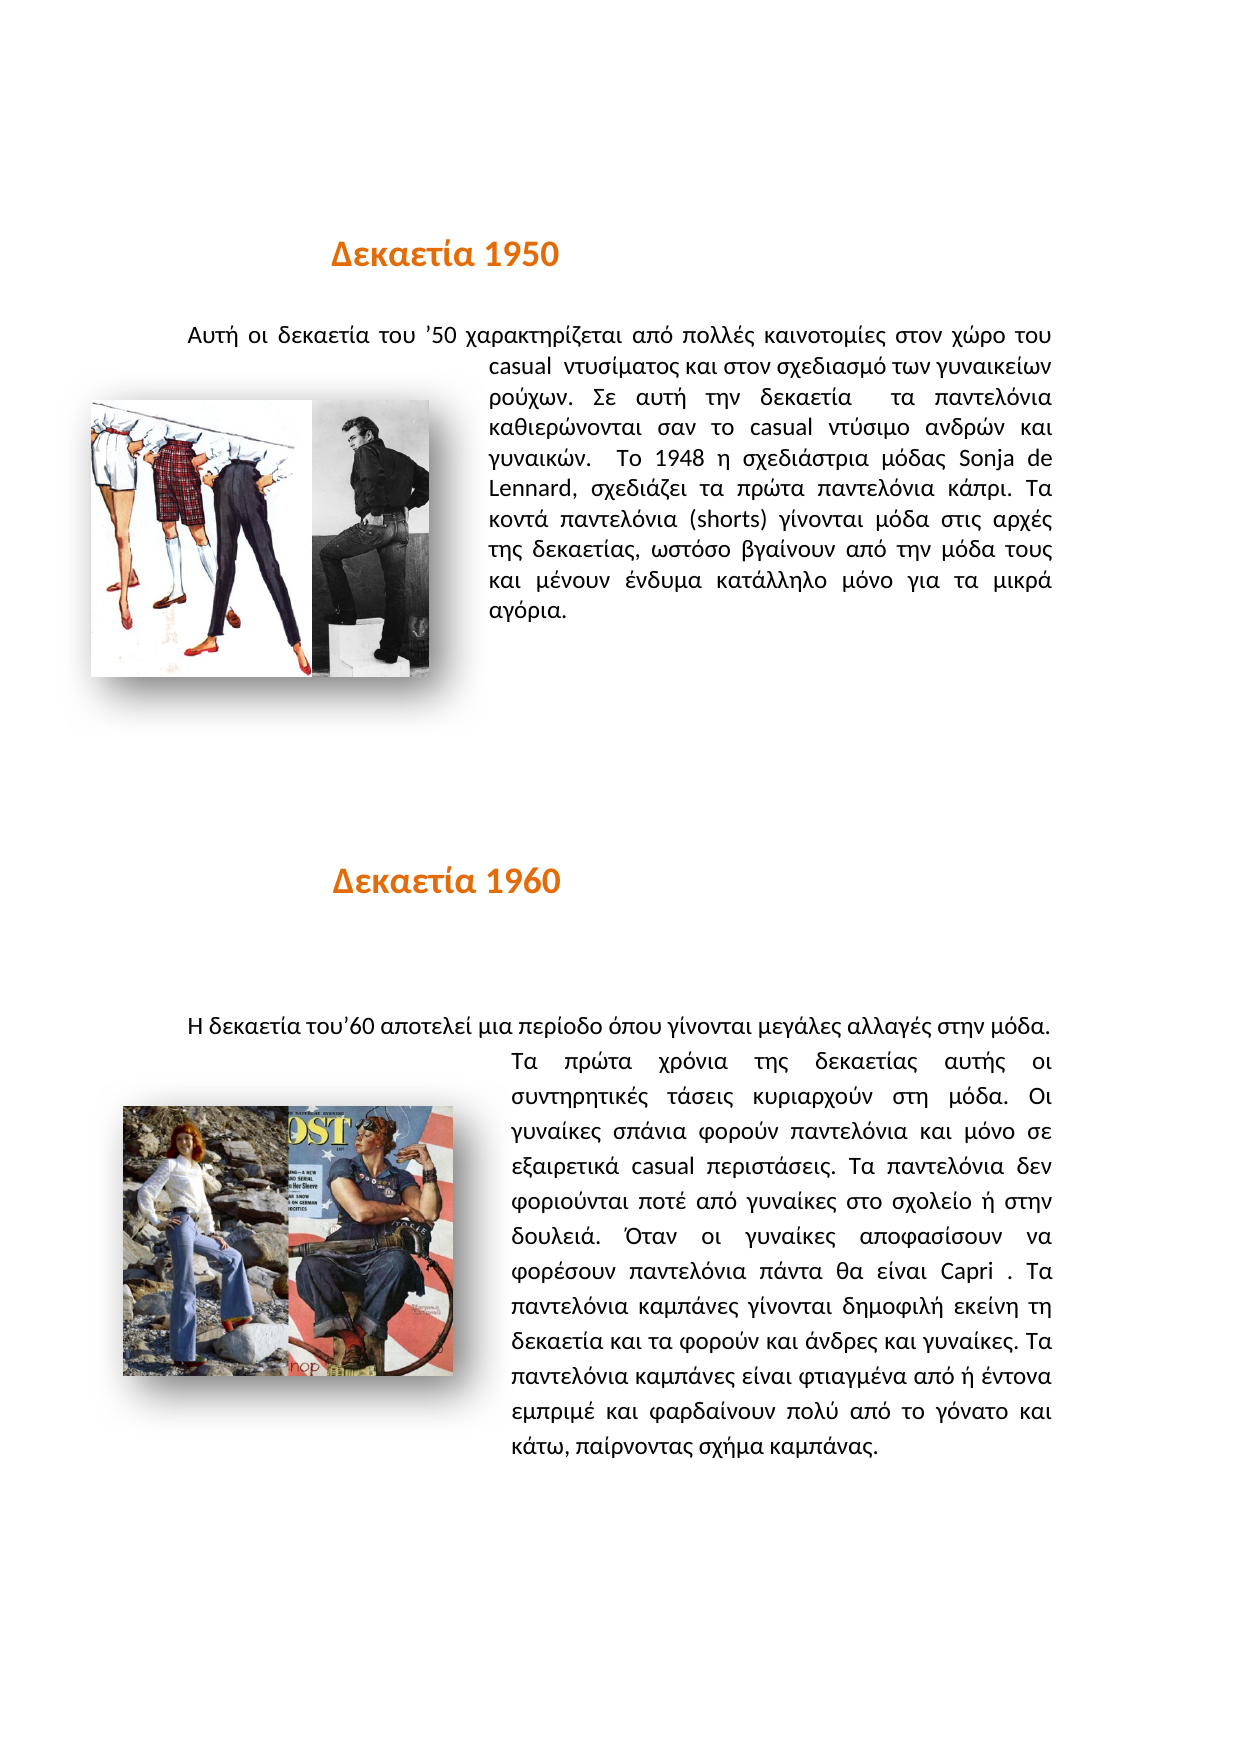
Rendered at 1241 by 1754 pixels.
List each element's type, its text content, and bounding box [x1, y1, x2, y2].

text Αυτή οι δεκαετία του ’50 χαρακτηρίζεται από πολλές καινοτομίες στον χώρο του casual ντυσίματος και στον σχεδιασμό των γυναικείων ρούχων. Σε αυτή την δεκαετία τα παντελόνια καθιερώνονται σαν το casual ντύσιμο ανδρών και γυναικών. Το 1948 η σχεδιάστρια μόδας Sonja de Lennard, σχεδιάζει τα πρώτα παντελόνια κάπρι. Τα κοντά παντελόνια (shorts) γίνονται μόδα στις αρχές της δεκαετίας, ωστόσο βγαίνουν από την μόδα τους και μένουν ένδυμα κατάλληλο μόνο για τα μικρά αγόρια. [187, 320, 1053, 625]
picture [91, 400, 429, 677]
text Δεκαετία 1950 [187, 229, 1053, 275]
picture [123, 1106, 453, 1376]
text Η δεκαετία του’60 αποτελεί μια περίοδο όπου γίνονται μεγάλες αλλαγές στην μόδα. Τα πρώτα χρόνια της δεκαετίας αυτής οι συντηρητικές τάσεις κυριαρχούν στη μόδα. Οι γυναίκες σπάνια φορούν παντελόνια και μόνο σε εξαιρετικά casual περιστάσεις. Τα παντελόνια δεν φοριούνται ποτέ από γυναίκες στο σχολείο ή στην δουλειά. Όταν οι γυναίκες αποφασίσουν να φορέσουν παντελόνια πάντα θα είναι Capri . Τα παντελόνια καμπάνες γίνονται δημοφιλή εκείνη τη δεκαετία και τα φορούν και άνδρες και γυναίκες. Τα παντελόνια καμπάνες είναι φτιαγμένα από ή έντονα εμπριμέ και φαρδαίνουν πολύ από το γόνατο και κάτω, παίρνοντας σχήμα καμπάνας. [187, 1010, 1053, 1461]
text Δεκαετία 1960 [187, 857, 1053, 903]
